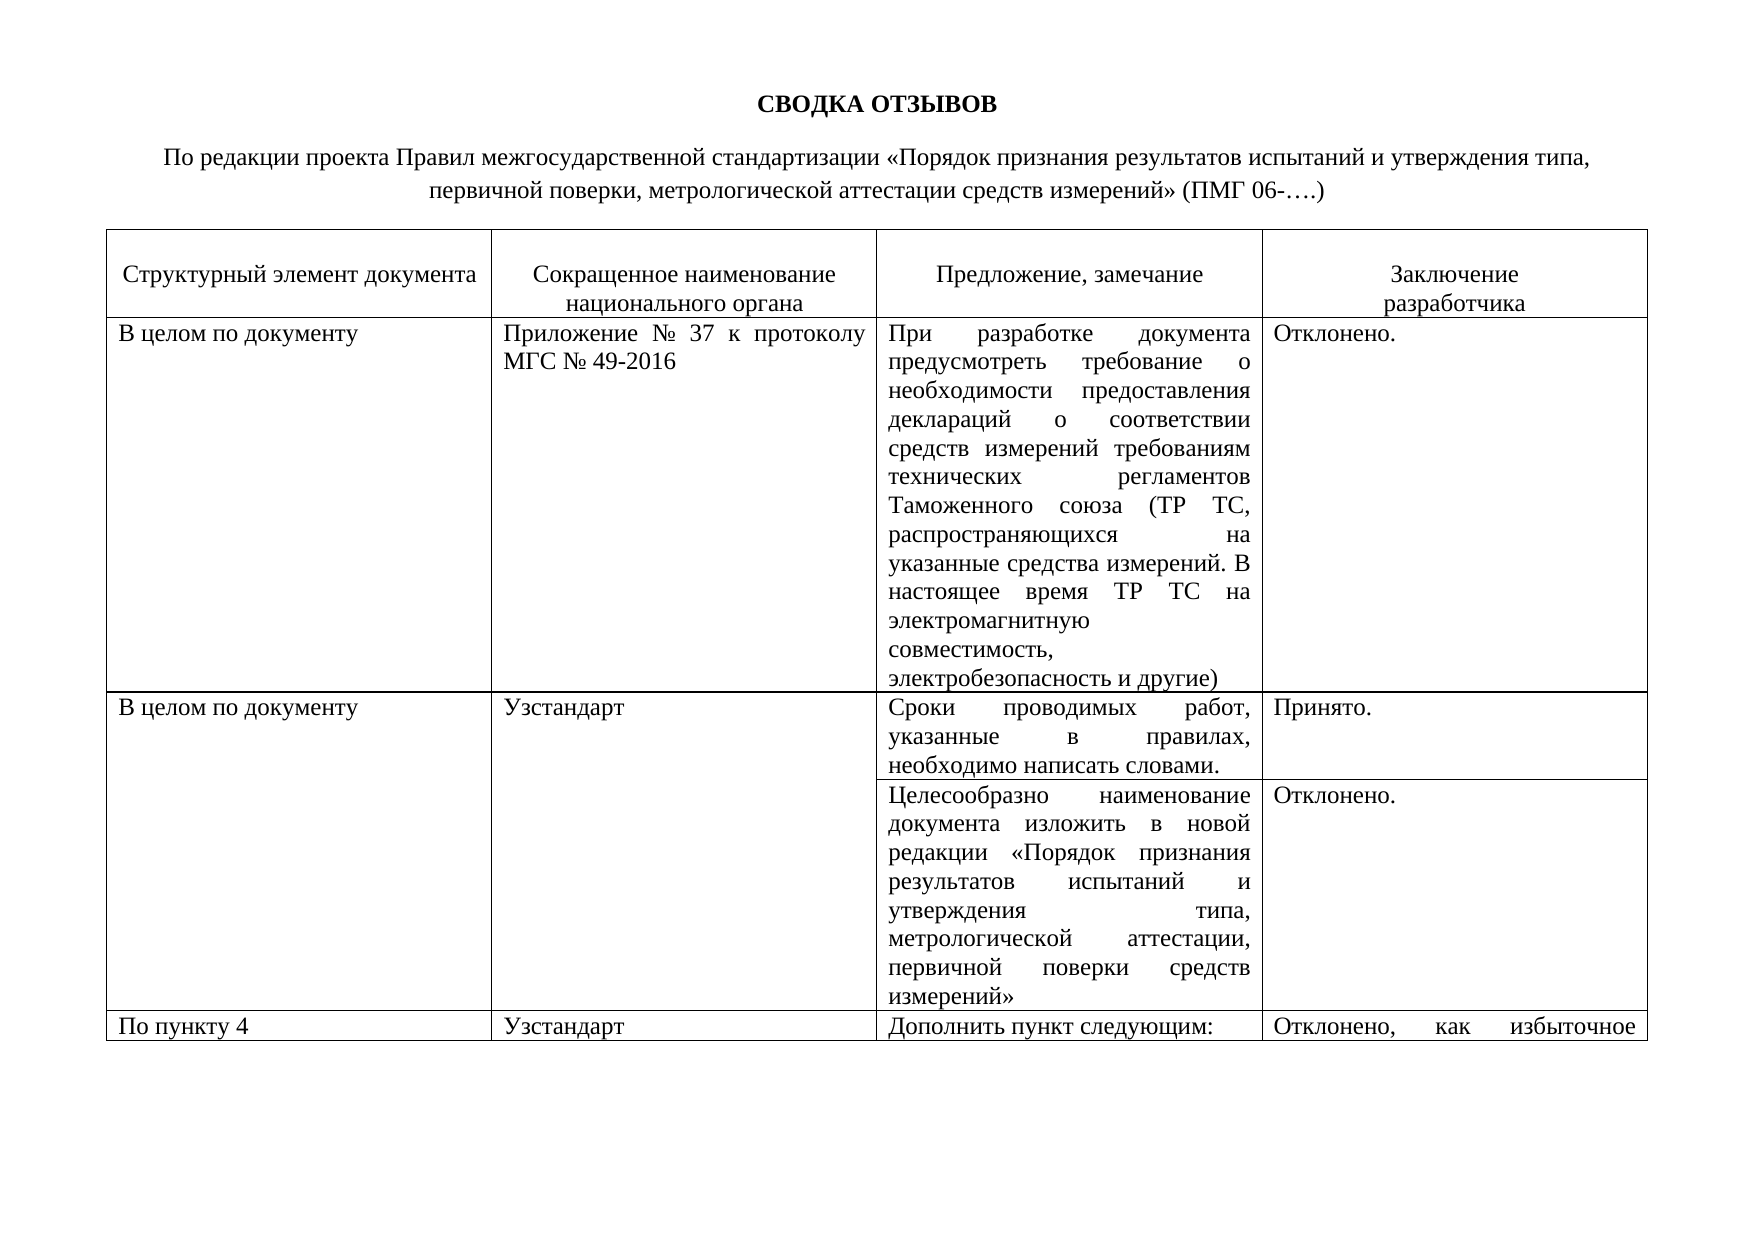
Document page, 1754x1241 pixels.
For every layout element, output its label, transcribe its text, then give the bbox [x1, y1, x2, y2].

table_cell Узстандарт [492, 1011, 876, 1039]
table_cell Принято. [1263, 693, 1647, 779]
text СВОДКА ОТЗЫВОВ [118, 89, 1636, 117]
table_header Сокращенное наименование национального органа [492, 230, 876, 317]
table_header Предложение, замечание [877, 230, 1262, 317]
table_cell В целом по документу [107, 318, 491, 691]
table_cell Узстандарт [492, 693, 876, 1010]
table_cell Приложение № 37 к протоколу МГС № 49-2016 [492, 318, 876, 691]
table_cell Отклонено. [1263, 318, 1647, 691]
table_cell При разработке документа предусмотреть требование о необходимости предоставления деклараций о соответствии средств измерений требованиям технических регламентов Таможенного союза (ТР ТС, распространяющихся на указанные средства измерений. В настоящее время ТР ТС на электромагнитную совместимость, электробезопасность и другие) [877, 318, 1262, 691]
text По редакции проекта Правил межгосударственной стандартизации «Порядок признания результатов испытаний и утверждения типа, первичной поверки, метрологической аттестации средств измерений» (ПМГ 06-….) [118, 142, 1636, 204]
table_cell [1263, 1011, 1647, 1039]
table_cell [877, 1011, 1262, 1039]
table_cell Сроки проводимых работ, указанные в правилах, необходимо написать словами. [877, 693, 1262, 779]
table_header Структурный элемент документа [107, 230, 491, 317]
table_header Заключение разработчика [1263, 230, 1647, 317]
table_cell По пункту 4 [107, 1011, 491, 1039]
table_cell Отклонено. [1263, 780, 1647, 1010]
table_cell Целесообразно наименование документа изложить в новой редакции «Порядок признания результатов испытаний и утверждения типа, метрологической аттестации, первичной поверки средств измерений» [877, 780, 1262, 1010]
table_cell В целом по документу [107, 693, 491, 1010]
